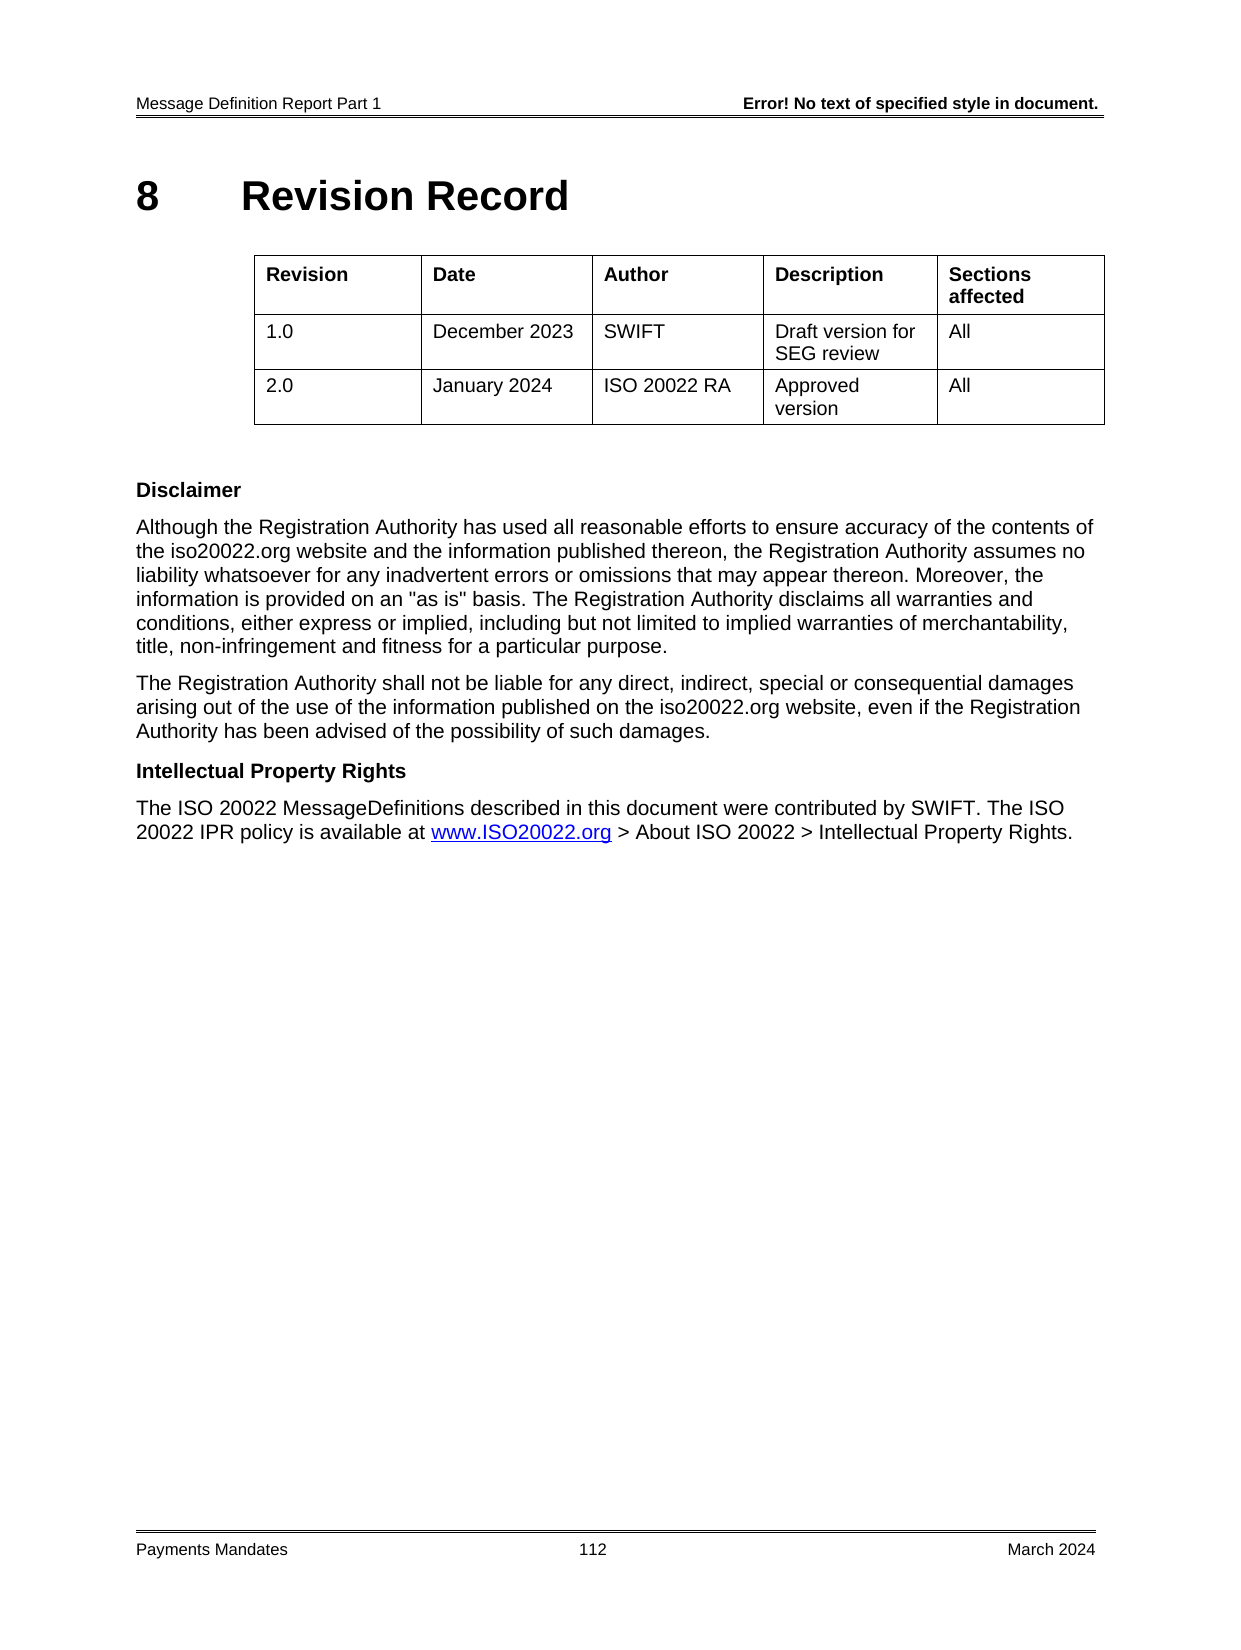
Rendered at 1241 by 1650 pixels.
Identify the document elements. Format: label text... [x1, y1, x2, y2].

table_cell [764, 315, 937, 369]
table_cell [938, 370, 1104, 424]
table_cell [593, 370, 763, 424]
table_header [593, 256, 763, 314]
text Disclaimer [136, 478, 1104, 502]
text The Registration Authority shall not be liable for any direct, indirect, special or consequential damages arising out of the use of the information published on the iso20022.org website, even if the Registration Authority has been advised of the possibility of such damages. [136, 671, 1104, 743]
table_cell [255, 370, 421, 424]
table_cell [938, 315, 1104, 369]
text Intellectual Property Rights [136, 759, 1104, 783]
text Although the Registration Authority has used all reasonable efforts to ensure accuracy of the contents of the iso20022.org website and the information published thereon, the Registration Authority assumes no liability whatsoever for any inadvertent errors or omissions that may appear thereon. Moreover, the information is provided on an "as is" basis. The Registration Authority disclaims all warranties and conditions, either express or implied, including but not limited to implied warranties of merchantability, title, non-infringement and fitness for a particular purpose. [136, 514, 1104, 658]
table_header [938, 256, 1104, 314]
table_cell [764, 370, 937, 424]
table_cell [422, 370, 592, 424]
text The ISO 20022 MessageDefinitions described in this document were contributed by SWIFT. The ISO 20022 IPR policy is available at www.ISO20022.org > About ISO 20022 > Intellectual Property Rights. [136, 796, 1104, 844]
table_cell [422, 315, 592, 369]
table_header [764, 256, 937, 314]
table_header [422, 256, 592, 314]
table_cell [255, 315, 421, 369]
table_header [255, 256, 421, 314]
subtitle Revision Record [136, 171, 1104, 219]
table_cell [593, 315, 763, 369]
